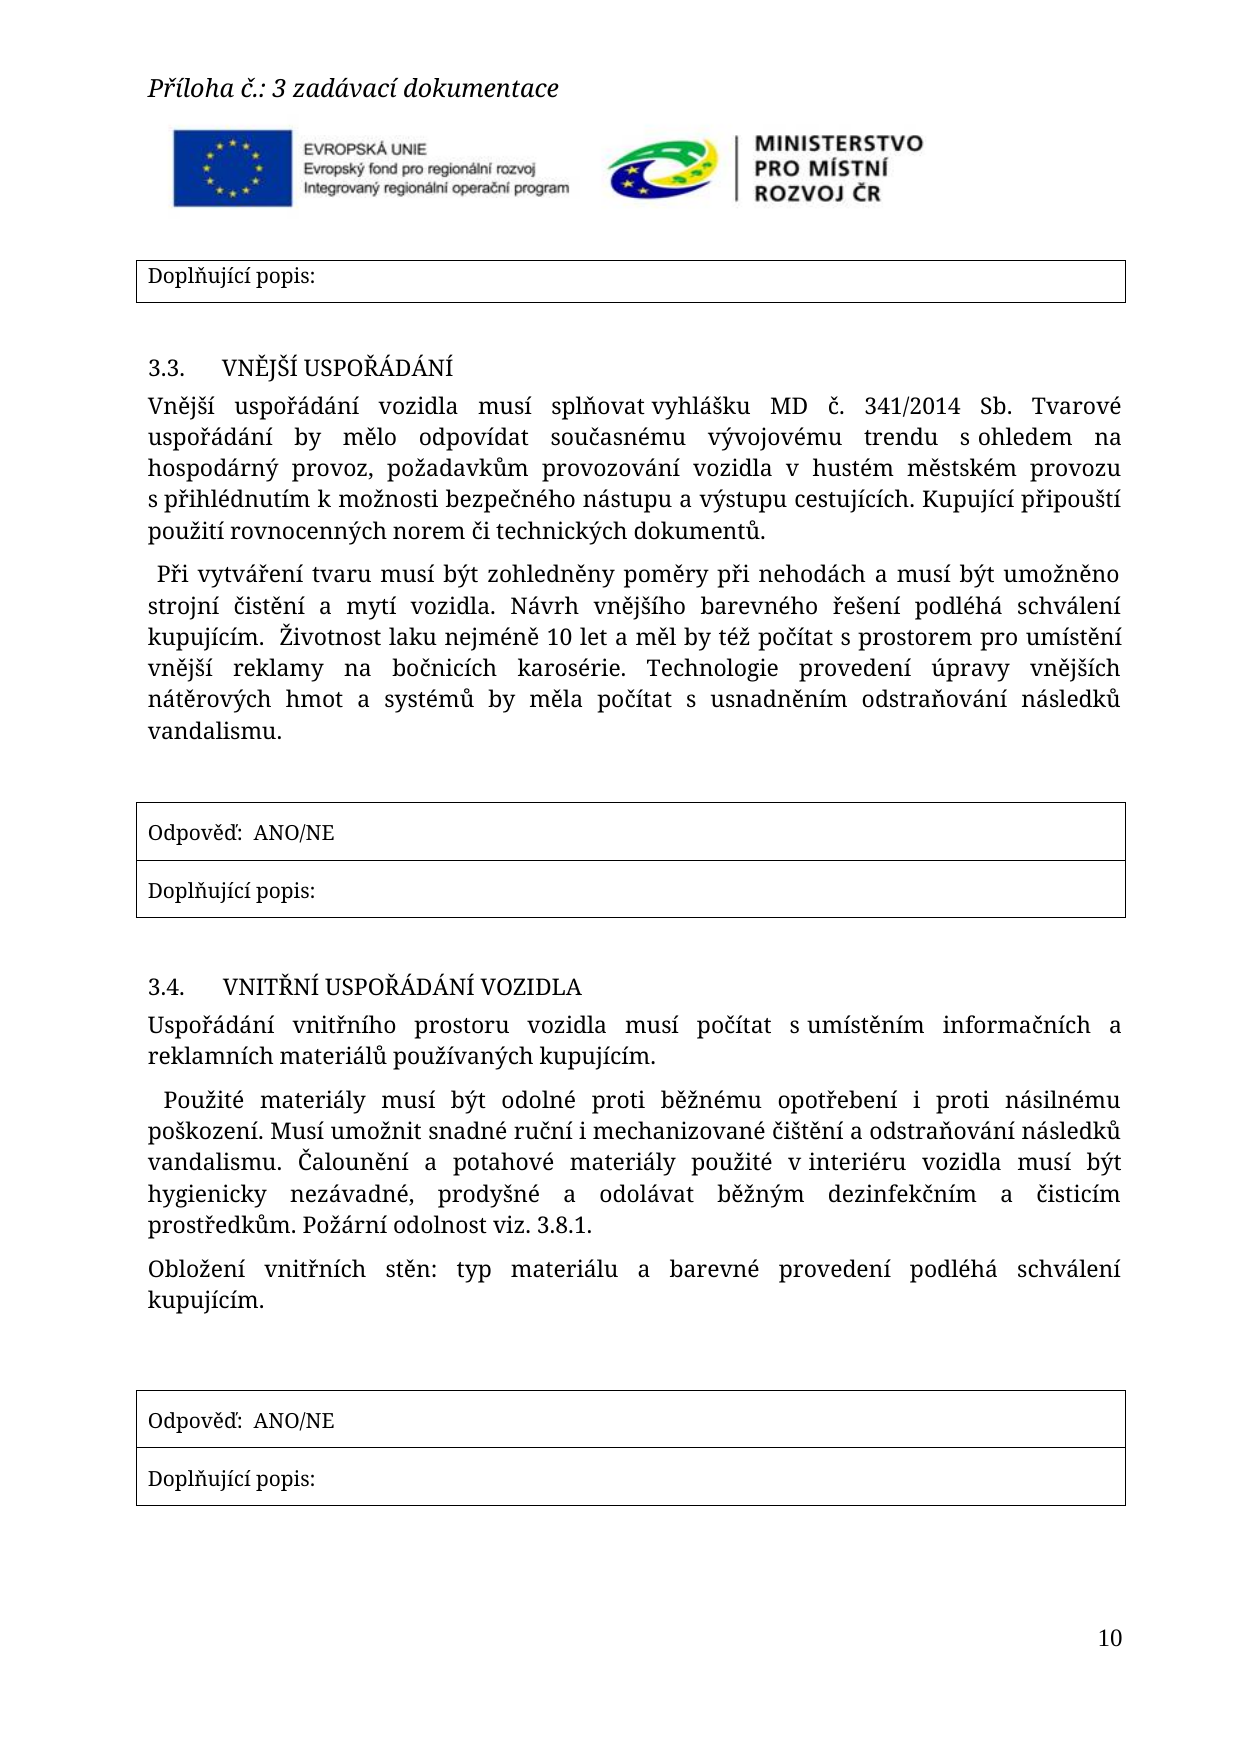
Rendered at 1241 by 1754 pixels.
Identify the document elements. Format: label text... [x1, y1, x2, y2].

text Obložení vnitřních stěn: typ materiálu a barevné provedení podléhá schválení kupujícím. [148, 1252, 1122, 1315]
subtitle Vnitřní uspořádání vozidla [148, 971, 1122, 1002]
picture [147, 105, 948, 232]
subtitle Vnější uspořádání [148, 352, 1122, 383]
text Při vytváření tvaru musí být zohledněny poměry při nehodách a musí být umožněno strojní čistění a mytí vozidla. Návrh vnějšího barevného řešení podléhá schválení kupujícím. Životnost laku nejméně 10 let a měl by též počítat s prostorem pro umístění vnější reklamy na bočnicích karosérie. Technologie provedení úpravy vnějších nátěrových hmot a systémů by měla počítat s usnadněním odstraňování následků vandalismu. [148, 558, 1122, 746]
text Vnější uspořádání vozidla musí splňovat vyhlášku MD č. 341/2014 Sb. Tvarové uspořádání by mělo odpovídat současnému vývojovému trendu s ohledem na hospodárný provoz, požadavkům provozování vozidla v hustém městském provozu s přihlédnutím k možnosti bezpečného nástupu a výstupu cestujících. Kupující připouští použití rovnocenných norem či technických dokumentů. [148, 390, 1122, 546]
text Použité materiály musí být odolné proti běžnému opotřebení i proti násilnému poškození. Musí umožnit snadné ruční i mechanizované čištění a odstraňování následků vandalismu. Čalounění a potahové materiály použité v interiéru vozidla musí být hygienicky nezávadné, prodyšné a odolávat běžným dezinfekčním a čisticím prostředkům. Požární odolnost viz. 3.8.1. [148, 1084, 1122, 1240]
text Uspořádání vnitřního prostoru vozidla musí počítat s umístěním informačních a reklamních materiálů používaných kupujícím. [148, 1009, 1122, 1071]
table_cell Doplňující popis: [137, 1448, 1125, 1504]
table_header Odpověď: ANO/NE [137, 803, 1125, 859]
table_header Odpověď: ANO/NE [137, 1391, 1125, 1447]
table_cell Doplňující popis: [137, 861, 1125, 917]
table_cell Doplňující popis: [137, 261, 1125, 302]
